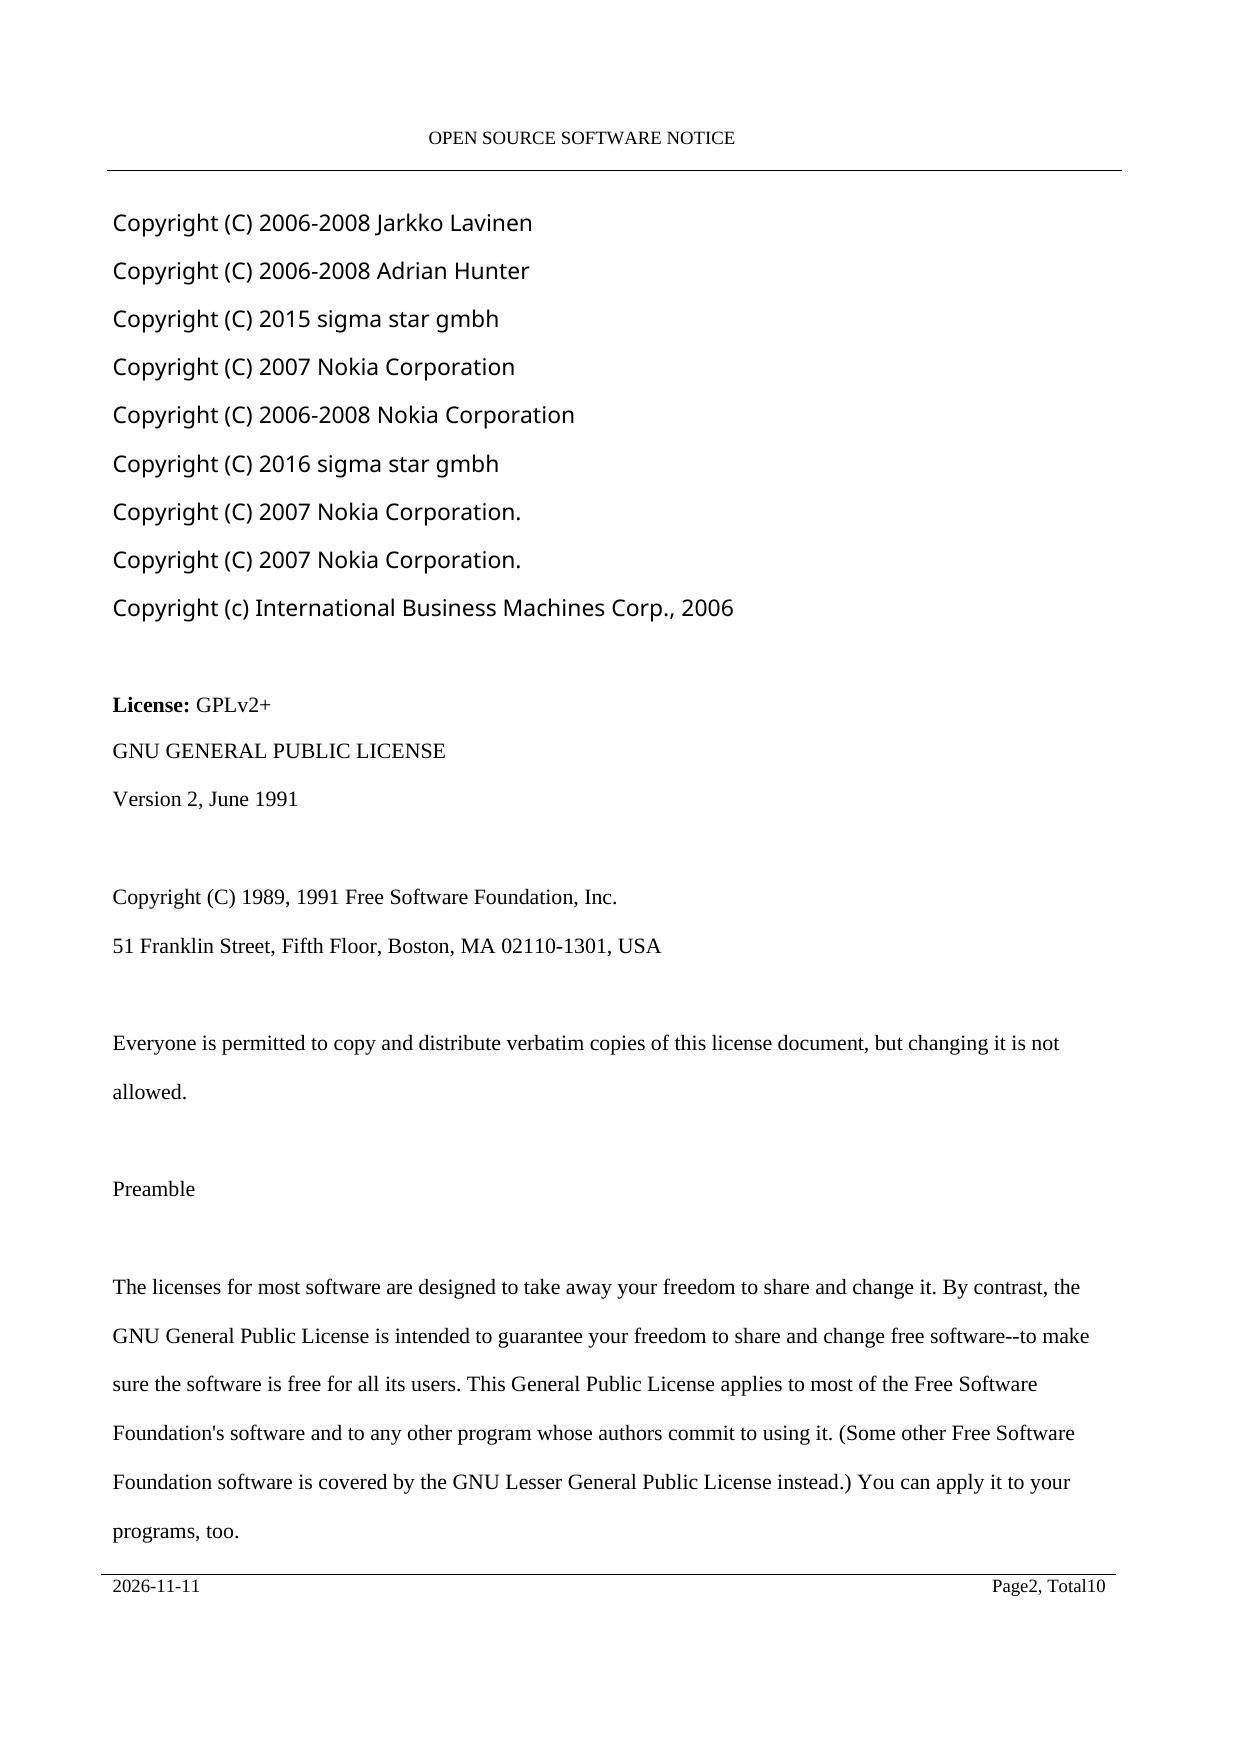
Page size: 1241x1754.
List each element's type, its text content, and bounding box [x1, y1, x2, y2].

text License: GPLv2+ [112, 689, 1128, 721]
text Copyright (C) 2007 Nokia Corporation. [112, 495, 1128, 528]
text Copyright (C) 2006-2008 Adrian Hunter [112, 254, 1128, 287]
text Copyright (C) 2007 Nokia Corporation. [112, 543, 1128, 576]
text Copyright (C) 2015 sigma star gmbh [112, 303, 1128, 335]
text Copyright (c) International Business Machines Corp., 2006 [112, 591, 1128, 673]
text Copyright (C) 2016 sigma star gmbh [112, 447, 1128, 479]
text Copyright (C) 2006-2008 Jarkko Lavinen [112, 206, 1128, 239]
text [112, 734, 1128, 1546]
text Copyright (C) 2006-2008 Nokia Corporation [112, 399, 1128, 431]
text Copyright (C) 2007 Nokia Corporation [112, 351, 1128, 383]
